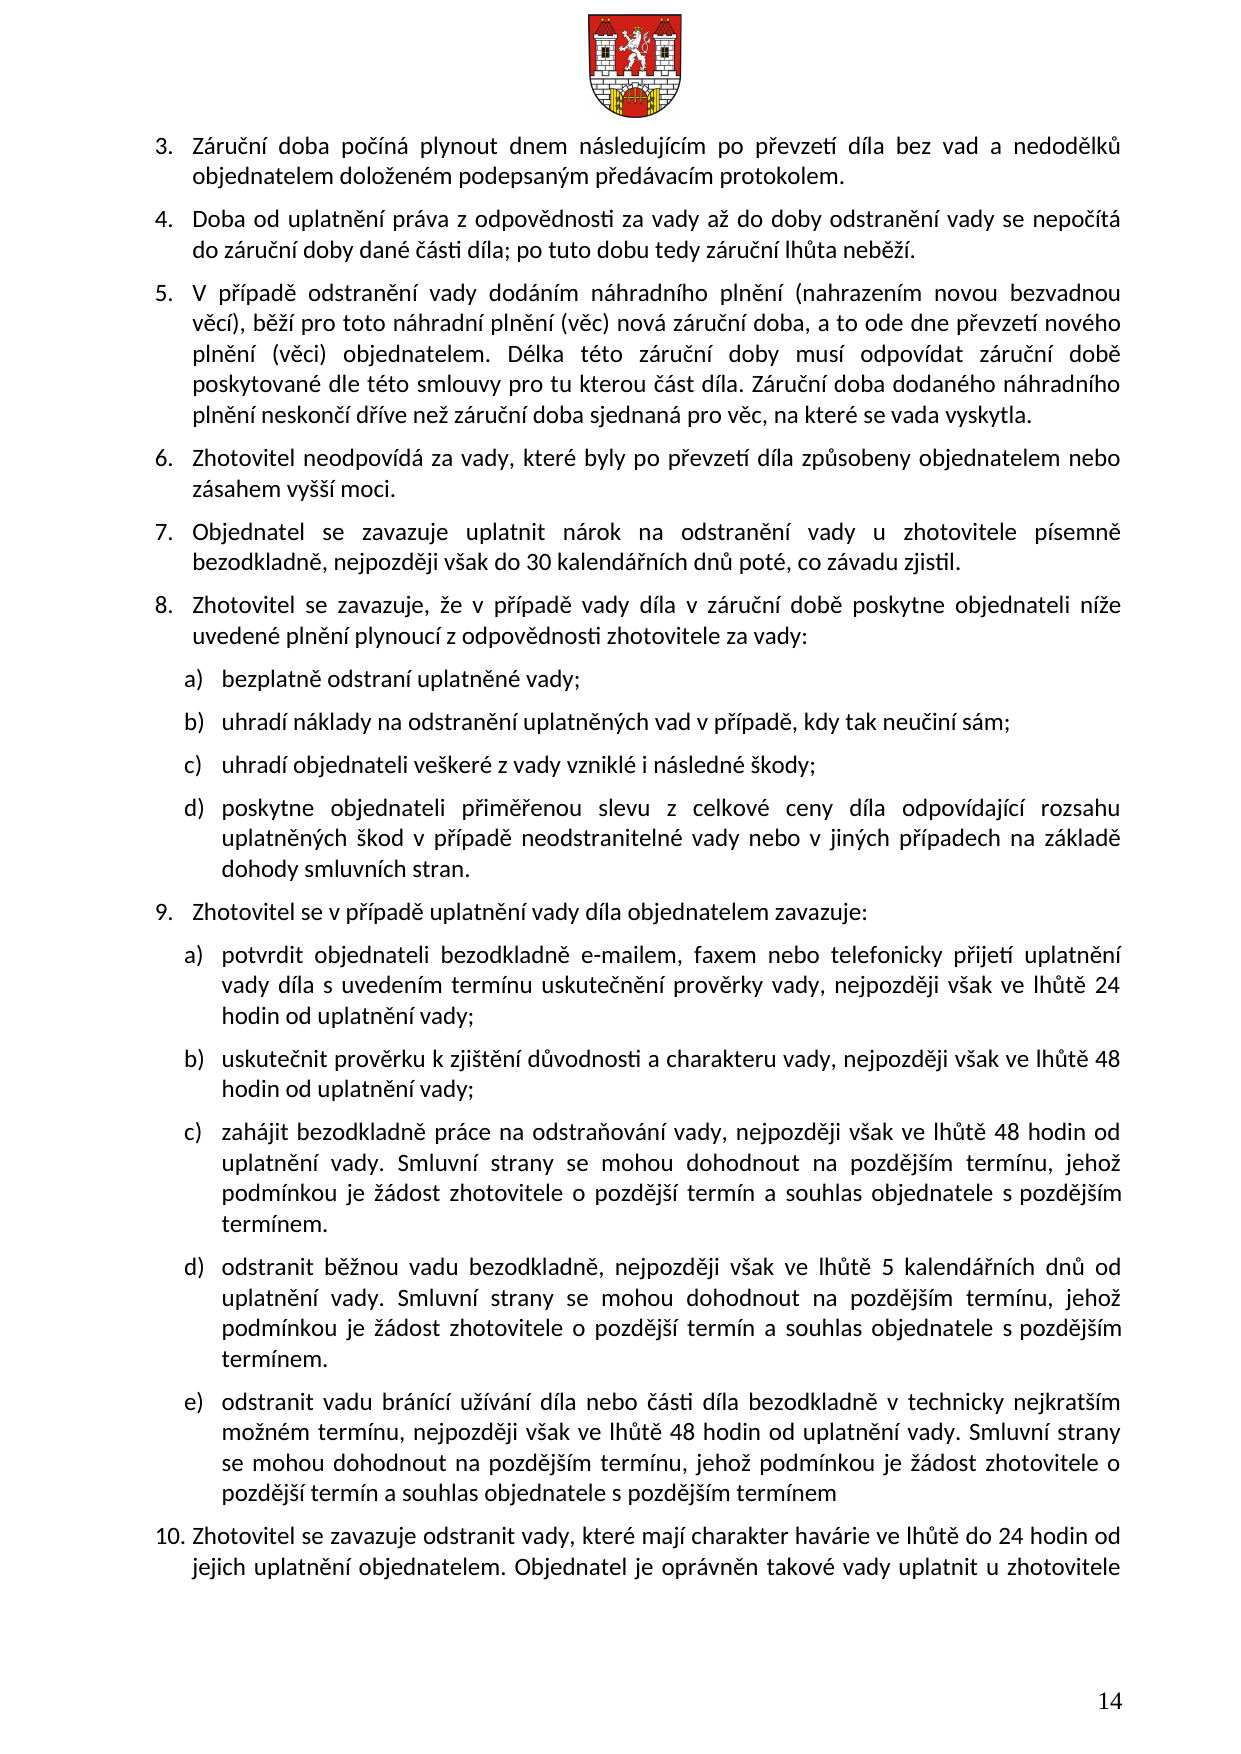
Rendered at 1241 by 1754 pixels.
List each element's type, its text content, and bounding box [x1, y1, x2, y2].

list zahájit bezodkladně práce na odstraňování vady, nejpozději však ve lhůtě 48 hodin od uplatnění vady. Smluvní strany se mohou dohodnout na pozdějším termínu, jehož podmínkou je žádost zhotovitele o pozdější termín a souhlas objednatele s pozdějším termínem. [184, 1117, 1122, 1239]
list Zhotovitel se zavazuje, že v případě vady díla v záruční době poskytne objednateli níže uvedené plnění plynoucí z odpovědnosti zhotovitele za vady: [154, 589, 1122, 650]
list odstranit vadu bránící užívání díla nebo části díla bezodkladně v technicky nejkratším možném termínu, nejpozději však ve lhůtě 48 hodin od uplatnění vady. Smluvní strany se mohou dohodnout na pozdějším termínu, jehož podmínkou je žádost zhotovitele o pozdější termín a souhlas objednatele s pozdějším termínem [184, 1386, 1122, 1508]
list uhradí objednateli veškeré z vady vzniklé i následné škody; [184, 749, 1122, 779]
list Záruční doba počíná plynout dnem následujícím po převzetí díla bez vad a nedodělků objednatelem doloženém podepsaným předávacím protokolem. [154, 130, 1122, 191]
list odstranit běžnou vadu bezodkladně, nejpozději však ve lhůtě 5 kalendářních dnů od uplatnění vady. Smluvní strany se mohou dohodnout na pozdějším termínu, jehož podmínkou je žádost zhotovitele o pozdější termín a souhlas objednatele s pozdějším termínem. [184, 1251, 1122, 1373]
list potvrdit objednateli bezodkladně e-mailem, faxem nebo telefonicky přijetí uplatnění vady díla s uvedením termínu uskutečnění prověrky vady, nejpozději však ve lhůtě 24 hodin od uplatnění vady; [184, 939, 1122, 1031]
list Doba od uplatnění práva z odpovědnosti za vady až do doby odstranění vady se nepočítá do záruční doby dané části díla; po tuto dobu tedy záruční lhůta neběží. [154, 203, 1122, 264]
picture [588, 14, 682, 118]
list poskytne objednateli přiměřenou slevu z celkové ceny díla odpovídající rozsahu uplatněných škod v případě neodstranitelné vady nebo v jiných případech na základě dohody smluvních stran. [184, 792, 1122, 883]
list Zhotovitel se v případě uplatnění vady díla objednatelem zavazuje: [154, 896, 1122, 926]
list Zhotovitel neodpovídá za vady, které byly po převzetí díla způsobeny objednatelem nebo zásahem vyšší moci. [154, 442, 1122, 503]
list uhradí náklady na odstranění uplatněných vad v případě, kdy tak neučiní sám; [184, 706, 1122, 736]
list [154, 1520, 1122, 1581]
list bezplatně odstraní uplatněné vady; [184, 663, 1122, 693]
list V případě odstranění vady dodáním náhradního plnění (nahrazením novou bezvadnou věcí), běží pro toto náhradní plnění (věc) nová záruční doba, a to ode dne převzetí nového plnění (věci) objednatelem. Délka této záruční doby musí odpovídat záruční době poskytované dle této smlouvy pro tu kterou část díla. Záruční doba dodaného náhradního plnění neskončí dříve než záruční doba sjednaná pro věc, na které se vada vyskytla. [154, 277, 1122, 430]
list uskutečnit prověrku k zjištění důvodnosti a charakteru vady, nejpozději však ve lhůtě 48 hodin od uplatnění vady; [184, 1043, 1122, 1104]
list Objednatel se zavazuje uplatnit nárok na odstranění vady u zhotovitele písemně bezodkladně, nejpozději však do 30 kalendářních dnů poté, co závadu zjistil. [154, 516, 1122, 577]
